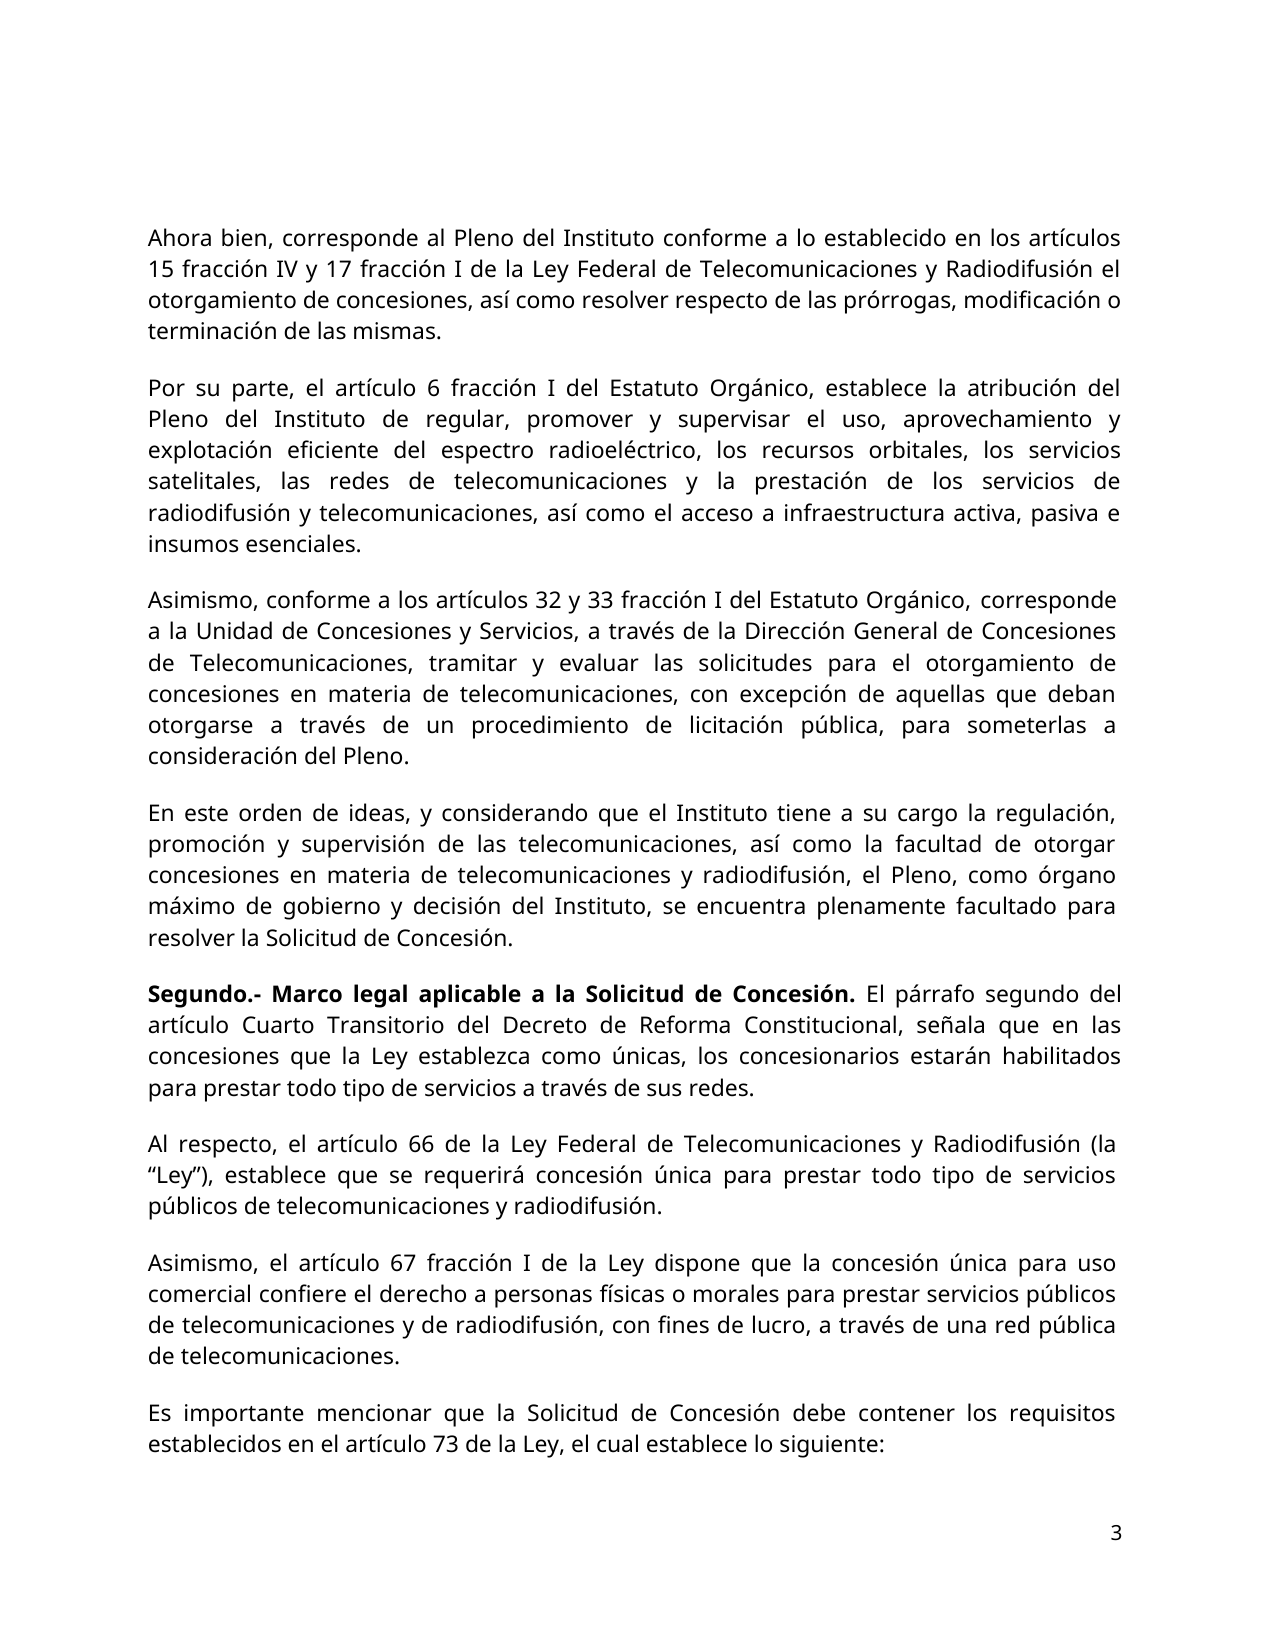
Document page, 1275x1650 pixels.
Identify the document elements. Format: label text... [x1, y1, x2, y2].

text En este orden de ideas, y considerando que el Instituto tiene a su cargo la regulación, promoción y supervisión de las telecomunicaciones, así como la facultad de otorgar concesiones en materia de telecomunicaciones y radiodifusión, el Pleno, como órgano máximo de gobierno y decisión del Instituto, se encuentra plenamente facultado para resolver la Solicitud de Concesión. [148, 797, 1117, 953]
text Ahora bien, corresponde al Pleno del Instituto conforme a lo establecido en los artículos 15 fracción IV y 17 fracción I de la Ley Federal de Telecomunicaciones y Radiodifusión el otorgamiento de concesiones, así como resolver respecto de las prórrogas, modificación o terminación de las mismas. [148, 222, 1122, 347]
text Por su parte, el artículo 6 fracción I del Estatuto Orgánico, establece la atribución del Pleno del Instituto de regular, promover y supervisar el uso, aprovechamiento y explotación eficiente del espectro radioeléctrico, los recursos orbitales, los servicios satelitales, las redes de telecomunicaciones y la prestación de los servicios de radiodifusión y telecomunicaciones, así como el acceso a infraestructura activa, pasiva e insumos esenciales. [148, 372, 1122, 559]
text Segundo.- Marco legal aplicable a la Solicitud de Concesión. El párrafo segundo del artículo Cuarto Transitorio del Decreto de Reforma Constitucional, señala que en las concesiones que la Ley establezca como únicas, los concesionarios estarán habilitados para prestar todo tipo de servicios a través de sus redes. [148, 978, 1122, 1103]
text Es importante mencionar que la Solicitud de Concesión debe contener los requisitos establecidos en el artículo 73 de la Ley, el cual establece lo siguiente: [148, 1397, 1117, 1459]
text Asimismo, el artículo 67 fracción I de la Ley dispone que la concesión única para uso comercial confiere el derecho a personas físicas o morales para prestar servicios públicos de telecomunicaciones y de radiodifusión, con fines de lucro, a través de una red pública de telecomunicaciones. [148, 1247, 1117, 1372]
text Asimismo, conforme a los artículos 32 y 33 fracción I del Estatuto Orgánico, corresponde a la Unidad de Concesiones y Servicios, a través de la Dirección General de Concesiones de Telecomunicaciones, tramitar y evaluar las solicitudes para el otorgamiento de concesiones en materia de telecomunicaciones, con excepción de aquellas que deban otorgarse a través de un procedimiento de licitación pública, para someterlas a consideración del Pleno. [148, 584, 1117, 772]
text Al respecto, el artículo 66 de la Ley Federal de Telecomunicaciones y Radiodifusión (la “Ley”), establece que se requerirá concesión única para prestar todo tipo de servicios públicos de telecomunicaciones y radiodifusión. [148, 1128, 1117, 1222]
